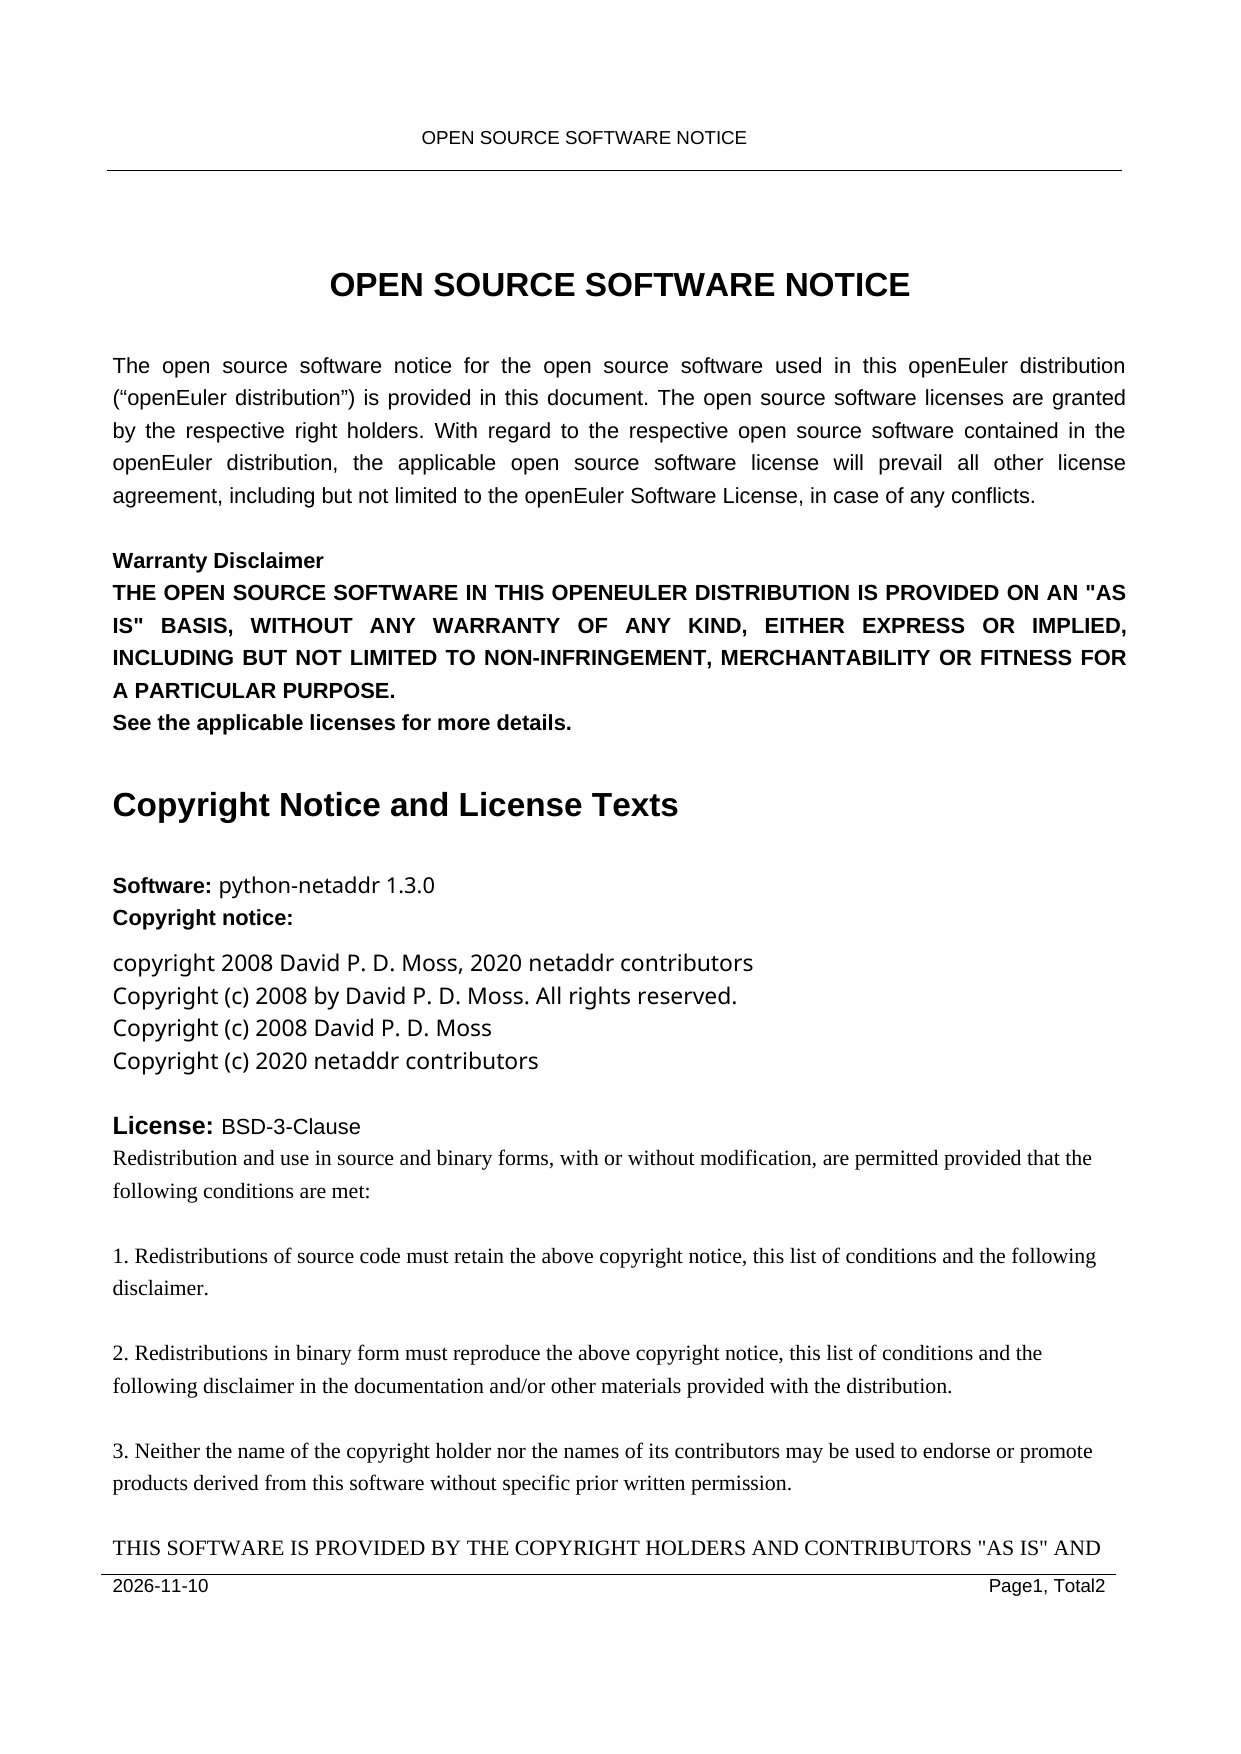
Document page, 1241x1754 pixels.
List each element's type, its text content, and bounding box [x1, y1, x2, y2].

text THE OPEN SOURCE SOFTWARE IN THIS OPENEULER DISTRIBUTION IS PROVIDED ON AN "AS IS" BASIS, WITHOUT ANY WARRANTY OF ANY KIND, EITHER EXPRESS OR IMPLIED, INCLUDING BUT NOT LIMITED TO NON-INFRINGEMENT, MERCHANTABILITY OR FITNESS FOR A PARTICULAR PURPOSE. See the applicable licenses for more details. [112, 576, 1128, 739]
title Software: python-netaddr 1.3.0 [112, 869, 1128, 901]
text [112, 1142, 1128, 1564]
text The open source software notice for the open source software used in this openEuler distribution (“openEuler distribution”) is provided in this document. The open source software licenses are granted by the respective right holders. With regard to the respective open source software contained in the openEuler distribution, the applicable open source software license will prevail all other license agreement, including but not limited to the openEuler Software License, in case of any conflicts. [112, 349, 1128, 511]
text OPEN SOURCE SOFTWARE NOTICE [112, 251, 1128, 316]
text copyright 2008 David P. D. Moss, 2020 netaddr contributors Copyright (c) 2008 by David P. D. Moss. All rights reserved. Copyright (c) 2008 David P. D. Moss Copyright (c) 2020 netaddr contributors [112, 947, 1128, 1109]
text Copyright notice: [112, 901, 1128, 934]
text License: BSD-3-Clause [112, 1109, 1128, 1142]
text Warranty Disclaimer [112, 544, 1128, 576]
text Copyright Notice and License Texts [112, 771, 1128, 836]
